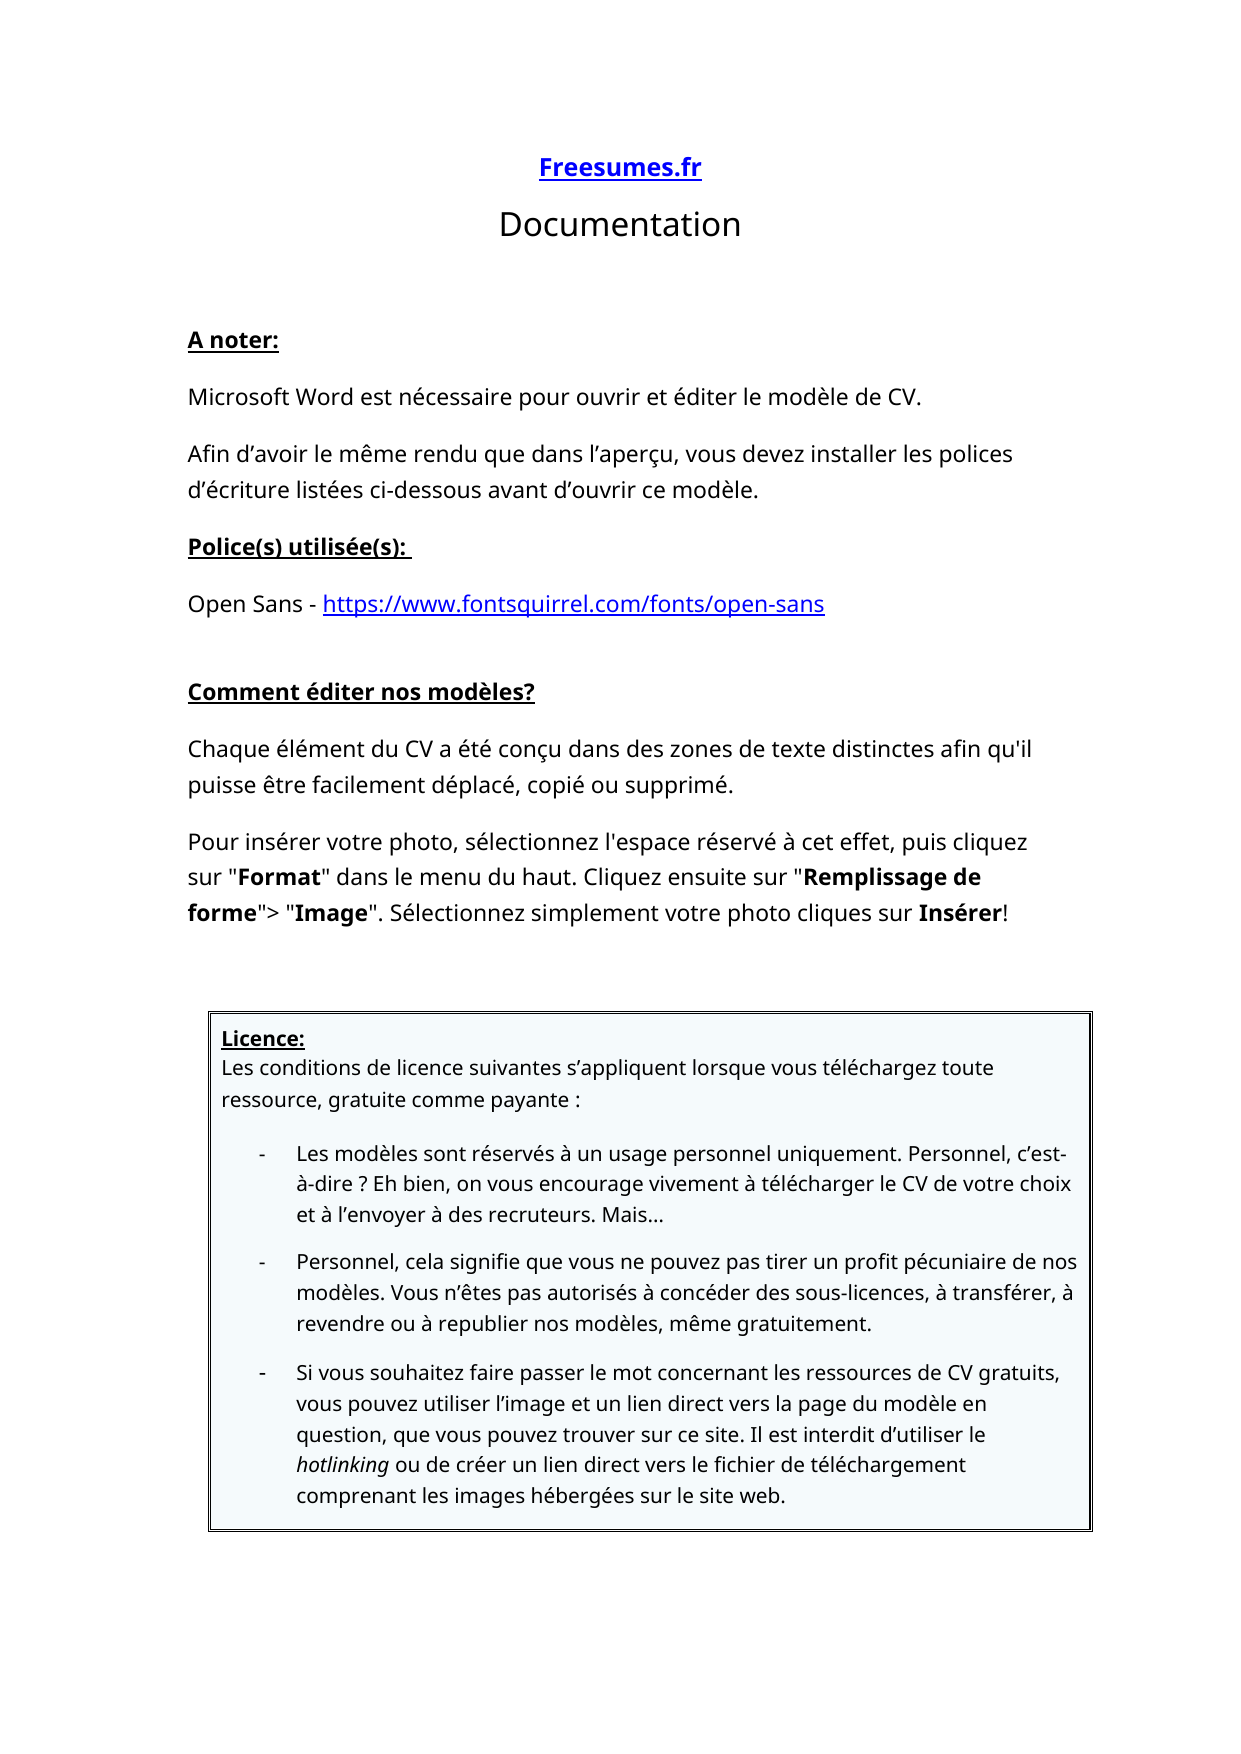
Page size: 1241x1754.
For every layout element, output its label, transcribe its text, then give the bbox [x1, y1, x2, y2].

text Comment éditer nos modèles? [187, 676, 1053, 707]
text Freesumes.fr [187, 150, 1053, 184]
text Open Sans - https://www.fontsquirrel.com/fonts/open-sans [187, 587, 1053, 651]
text Police(s) utilisée(s): [187, 531, 1053, 562]
table_header Licence: Les conditions de licence suivantes s’appliquent lorsque vous téléchargez toute ressource, gratuite comme payante : Les modèles sont réservés à un usage personnel uniquement. Personnel, c’est-à-dire ? Eh bien, on vous encourage vivement à télécharger le CV de votre choix et à l’envoyer à des recruteurs. Mais… Personnel, cela signifie que vous ne pouvez pas tirer un profit pécuniaire de nos modèles. Vous n’êtes pas autorisés à concéder des sous-licences, à transférer, à revendre ou à republier nos modèles, même gratuitement. Si vous souhaitez faire passer le mot concernant les ressources de CV gratuits, vous pouvez utiliser l’image et un lien direct vers la page du modèle en question, que vous pouvez trouver sur ce site. Il est interdit d’utiliser le hotlinking ou de créer un lien direct vers le fichier de téléchargement comprenant les images hébergées sur le site web. [211, 1014, 1089, 1528]
text Pour insérer votre photo, sélectionnez l'espace réservé à cet effet, puis cliquez sur "Format" dans le menu du haut. Cliquez ensuite sur "Remplissage de forme"> "Image". Sélectionnez simplement votre photo cliques sur Insérer! [187, 825, 1053, 928]
text Afin d’avoir le même rendu que dans l’aperçu, vous devez installer les polices d’écriture listées ci-dessous avant d’ouvrir ce modèle. [187, 438, 1053, 505]
text Microsoft Word est nécessaire pour ouvrir et éditer le modèle de CV. [187, 381, 1053, 412]
text A noter: [187, 324, 1053, 356]
text Chaque élément du CV a été conçu dans des zones de texte distinctes afin qu'il puisse être facilement déplacé, copié ou supprimé. [187, 733, 1053, 800]
text Documentation [187, 201, 1053, 246]
